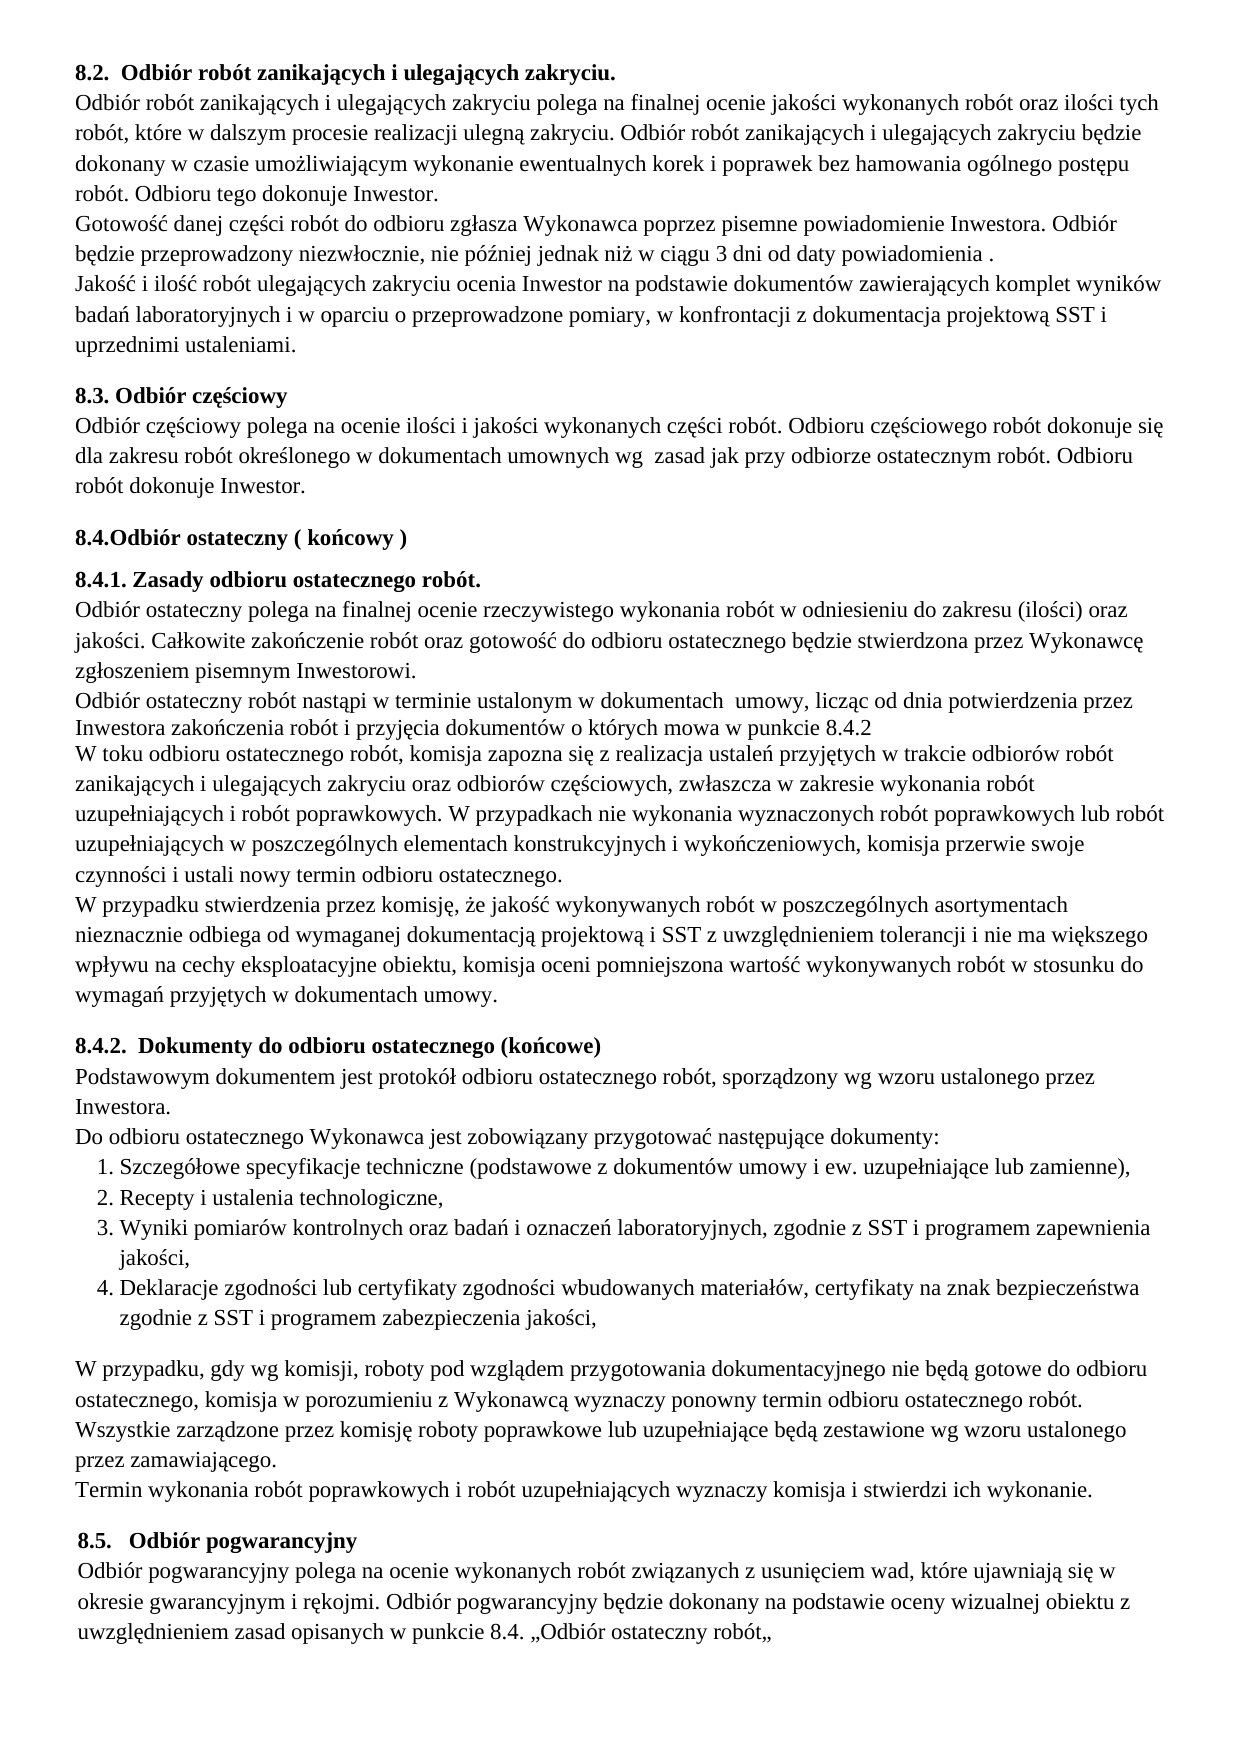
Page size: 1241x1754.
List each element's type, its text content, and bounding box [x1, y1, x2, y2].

list Odbiór pogwarancyjny [77, 1527, 1165, 1554]
list Deklaracje zgodności lub certyfikaty zgodności wbudowanych materiałów, certyfikaty na znak bezpieczeństwa zgodnie z SST i programem zabezpieczenia jakości, [97, 1274, 1165, 1331]
text 8.2. Odbiór robót zanikających i ulegających zakryciu. [75, 59, 1165, 85]
text Wszystkie zarządzone przez komisję roboty poprawkowe lub uzupełniające będą zestawione wg wzoru ustalonego przez zamawiającego. [75, 1416, 1165, 1472]
text Odbiór częściowy polega na ocenie ilości i jakości wykonanych części robót. Odbioru częściowego robót dokonuje się dla zakresu robót określonego w dokumentach umownych wg zasad jak przy odbiorze ostatecznym robót. Odbioru robót dokonuje Inwestor. [75, 412, 1165, 499]
text W toku odbioru ostatecznego robót, komisja zapozna się z realizacja ustaleń przyjętych w trakcie odbiorów robót zanikających i ulegających zakryciu oraz odbiorów częściowych, zwłaszcza w zakresie wykonania robót uzupełniających i robót poprawkowych. W przypadkach nie wykonania wyznaczonych robót poprawkowych lub robót uzupełniających w poszczególnych elementach konstrukcyjnych i wykończeniowych, komisja przerwie swoje czynności i ustali nowy termin odbioru ostatecznego. [75, 740, 1165, 887]
text W przypadku, gdy wg komisji, roboty pod wzglądem przygotowania dokumentacyjnego nie będą gotowe do odbioru ostatecznego, komisja w porozumieniu z Wykonawcą wyznaczy ponowny termin odbioru ostatecznego robót. [75, 1356, 1165, 1412]
text Gotowość danej części robót do odbioru zgłasza Wykonawca poprzez pisemne powiadomienie Inwestora. Odbiór będzie przeprowadzony niezwłocznie, nie później jednak niż w ciągu 3 dni od daty powiadomienia . [75, 210, 1165, 267]
text Do odbioru ostatecznego Wykonawca jest zobowiązany przygotować następujące dokumenty: [75, 1123, 1165, 1149]
text 8.4.Odbiór ostateczny ( końcowy ) [75, 524, 1165, 550]
text 8.4.1. Zasady odbioru ostatecznego robót. [75, 566, 1165, 593]
text 8.3. Odbiór częściowy [75, 382, 1165, 408]
text Odbiór robót zanikających i ulegających zakryciu polega na finalnej ocenie jakości wykonanych robót oraz ilości tych robót, które w dalszym procesie realizacji ulegną zakryciu. Odbiór robót zanikających i ulegających zakryciu będzie dokonany w czasie umożliwiającym wykonanie ewentualnych korek i poprawek bez hamowania ogólnego postępu robót. Odbioru tego dokonuje Inwestor. [75, 89, 1165, 206]
text Odbiór ostateczny polega na finalnej ocenie rzeczywistego wykonania robót w odniesieniu do zakresu (ilości) oraz jakości. Całkowite zakończenie robót oraz gotowość do odbioru ostatecznego będzie stwierdzona przez Wykonawcę zgłoszeniem pisemnym Inwestorowi. [75, 597, 1165, 683]
text 8.4.2. Dokumenty do odbioru ostatecznego (końcowe) [75, 1033, 1165, 1059]
text Termin wykonania robót poprawkowych i robót uzupełniających wyznaczy komisja i stwierdzi ich wykonanie. [75, 1476, 1165, 1503]
text Odbiór pogwarancyjny polega na ocenie wykonanych robót związanych z usunięciem wad, które ujawniają się w okresie gwarancyjnym i rękojmi. Odbiór pogwarancyjny będzie dokonany na podstawie oceny wizualnej obiektu z uwzględnieniem zasad opisanych w punkcie 8.4. „Odbiór ostateczny robót„ [77, 1558, 1165, 1644]
text W przypadku stwierdzenia przez komisję, że jakość wykonywanych robót w poszczególnych asortymentach nieznacznie odbiega od wymaganej dokumentacją projektową i SST z uwzględnieniem tolerancji i nie ma większego wpływu na cechy eksploatacyjne obiektu, komisja oceni pomniejszona wartość wykonywanych robót w stosunku do wymagań przyjętych w dokumentach umowy. [75, 891, 1165, 1008]
list Szczegółowe specyfikacje techniczne (podstawowe z dokumentów umowy i ew. uzupełniające lub zamienne), [97, 1153, 1165, 1180]
text Jakość i ilość robót ulegających zakryciu ocenia Inwestor na podstawie dokumentów zawierających komplet wyników badań laboratoryjnych i w oparciu o przeprowadzone pomiary, w konfrontacji z dokumentacja projektową SST i uprzednimi ustaleniami. [75, 271, 1165, 357]
list Wyniki pomiarów kontrolnych oraz badań i oznaczeń laboratoryjnych, zgodnie z SST i programem zapewnienia jakości, [97, 1214, 1165, 1270]
list Recepty i ustalenia technologiczne, [97, 1184, 1165, 1210]
text Odbiór ostateczny robót nastąpi w terminie ustalonym w dokumentach umowy, licząc od dnia potwierdzenia przez Inwestora zakończenia robót i przyjęcia dokumentów o których mowa w punkcie 8.4.2 [75, 687, 1165, 740]
text Podstawowym dokumentem jest protokół odbioru ostatecznego robót, sporządzony wg wzoru ustalonego przez Inwestora. [75, 1063, 1165, 1119]
